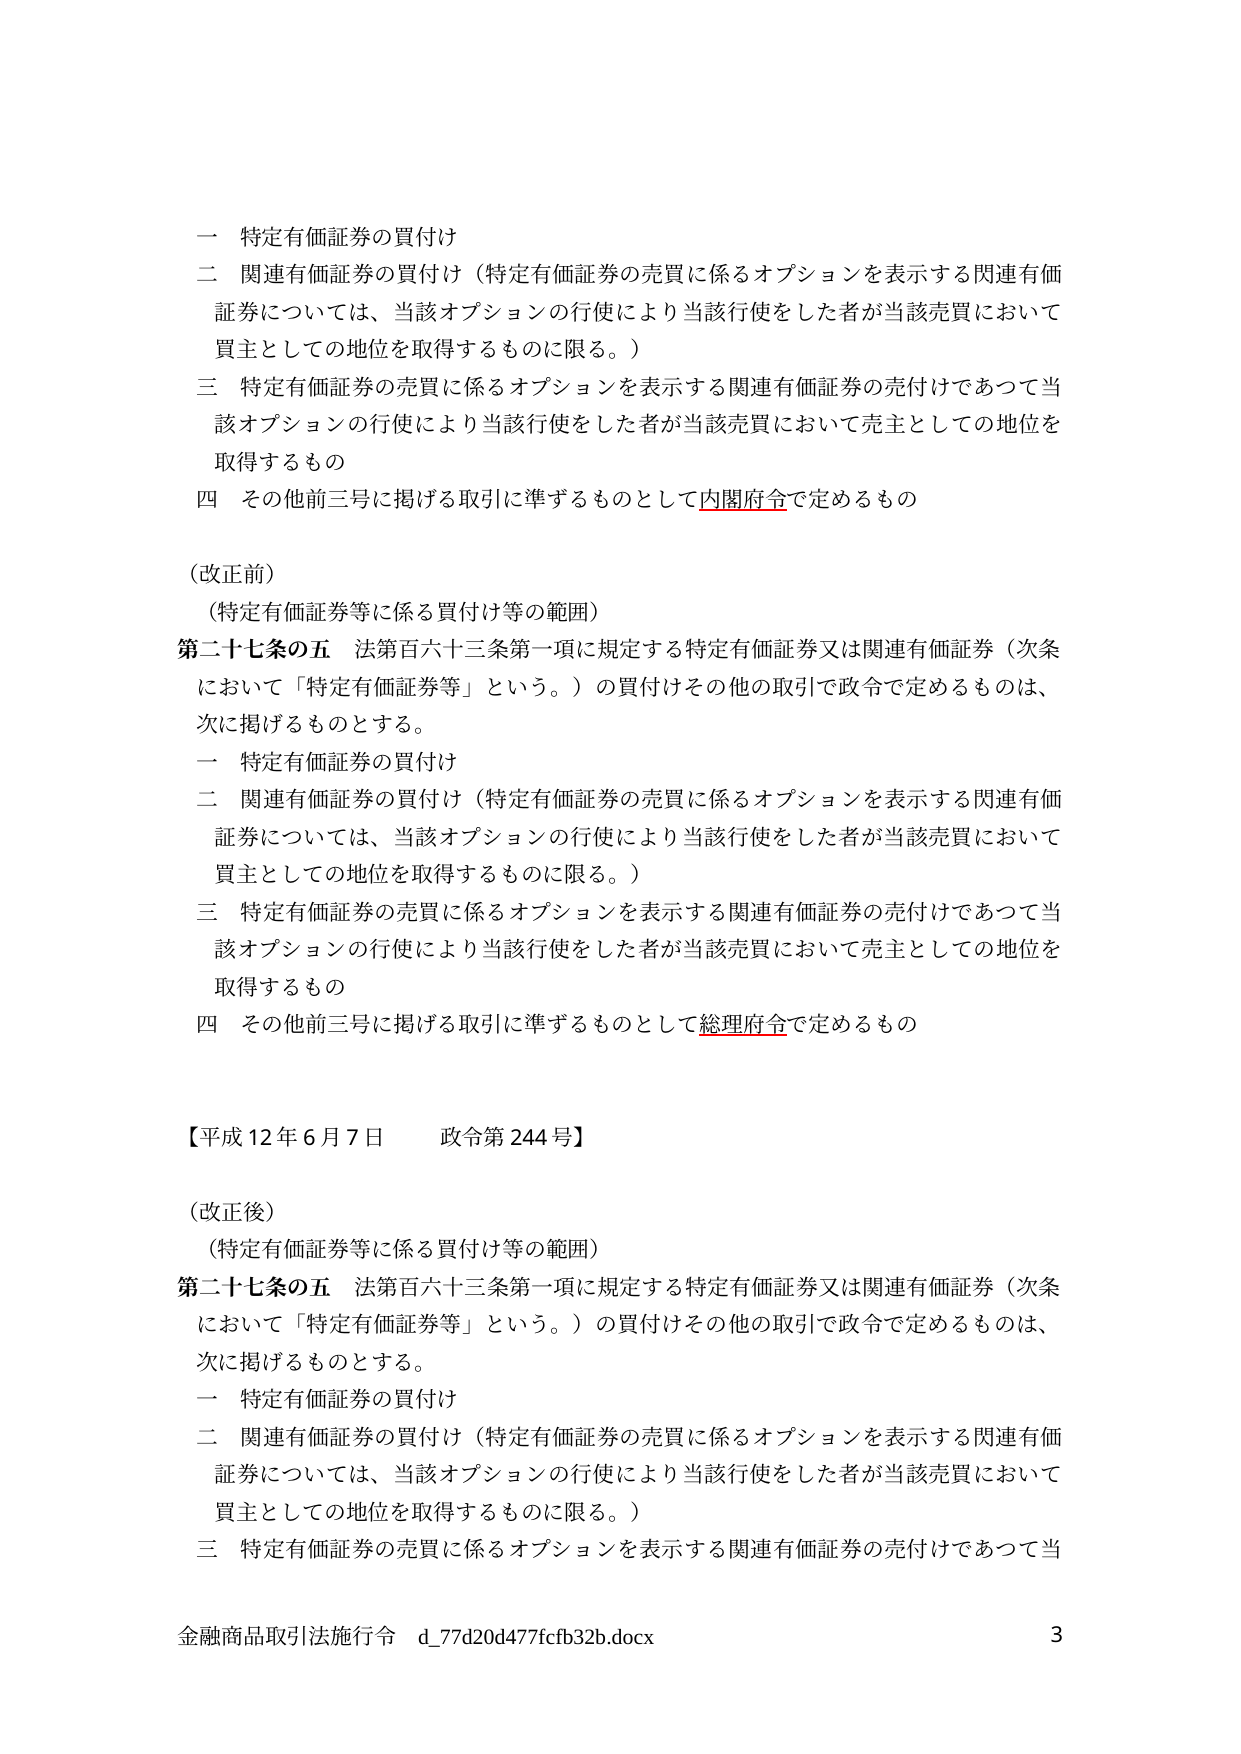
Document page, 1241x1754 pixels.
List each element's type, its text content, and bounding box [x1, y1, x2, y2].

text 二 関連有価証券の買付け（特定有価証券の売買に係るオプションを表示する閃連有価証券については、当該オプションの行使により当該行使をした者が当該売買において買主としての地位を取得するものに限る。） [196, 254, 1063, 367]
text 一 特定有価証券の買付け [196, 217, 1063, 254]
text 一 特定有価証券の買付け [196, 742, 1063, 779]
text 四 その他前三号に掲げる取引に準ずるものとして内閣府令で定めるもの [196, 479, 1063, 517]
text （特定有価証券等に係る買付け等の範囲） [196, 1229, 1063, 1267]
text 三 特定有価証券の売買に係るオプションを表示する関連有価証券の売付けであつて当該オプションの行使により当該行使をした者が当該売買において売主としての地位を取得するもの [196, 367, 1063, 479]
text 四 その他前三号に掲げる取引に準ずるものとして総理府令で定めるもの [196, 1004, 1063, 1042]
text 第二十七条の五 法第百六十三条第一項に規定する特定有価証券又は関連有価証券（次条において「特定有価証券等」という。）の買付けその他の取引で政令で定めるものは、次に掲げるものとする。 [177, 1267, 1063, 1379]
text （特定有価証券等に係る買付け等の範囲） [196, 592, 1063, 629]
text 第二十七条の五 法第百六十三条第一項に規定する特定有価証券又は関連有価証券（次条において「特定有価証券等」という。）の買付けその他の取引で政令で定めるものは、次に掲げるものとする。 [177, 629, 1063, 742]
text 【平成12年6月7日 政令第244号】 [177, 1117, 1063, 1154]
text （改正前） [177, 554, 1063, 592]
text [196, 1529, 1063, 1567]
text 二 関連有価証券の買付け（特定有価証券の売買に係るオプションを表示する閃連有価証券については、当該オプションの行使により当該行使をした者が当該売買において買主としての地位を取得するものに限る。） [196, 779, 1063, 892]
text 一 特定有価証券の買付け [196, 1379, 1063, 1417]
text （改正後） [177, 1192, 1063, 1229]
text 三 特定有価証券の売買に係るオプションを表示する関連有価証券の売付けであつて当該オプションの行使により当該行使をした者が当該売買において売主としての地位を取得するもの [196, 892, 1063, 1004]
text 二 関連有価証券の買付け（特定有価証券の売買に係るオプションを表示する閃連有価証券については、当該オプションの行使により当該行使をした者が当該売買において買主としての地位を取得するものに限る。） [196, 1417, 1063, 1529]
